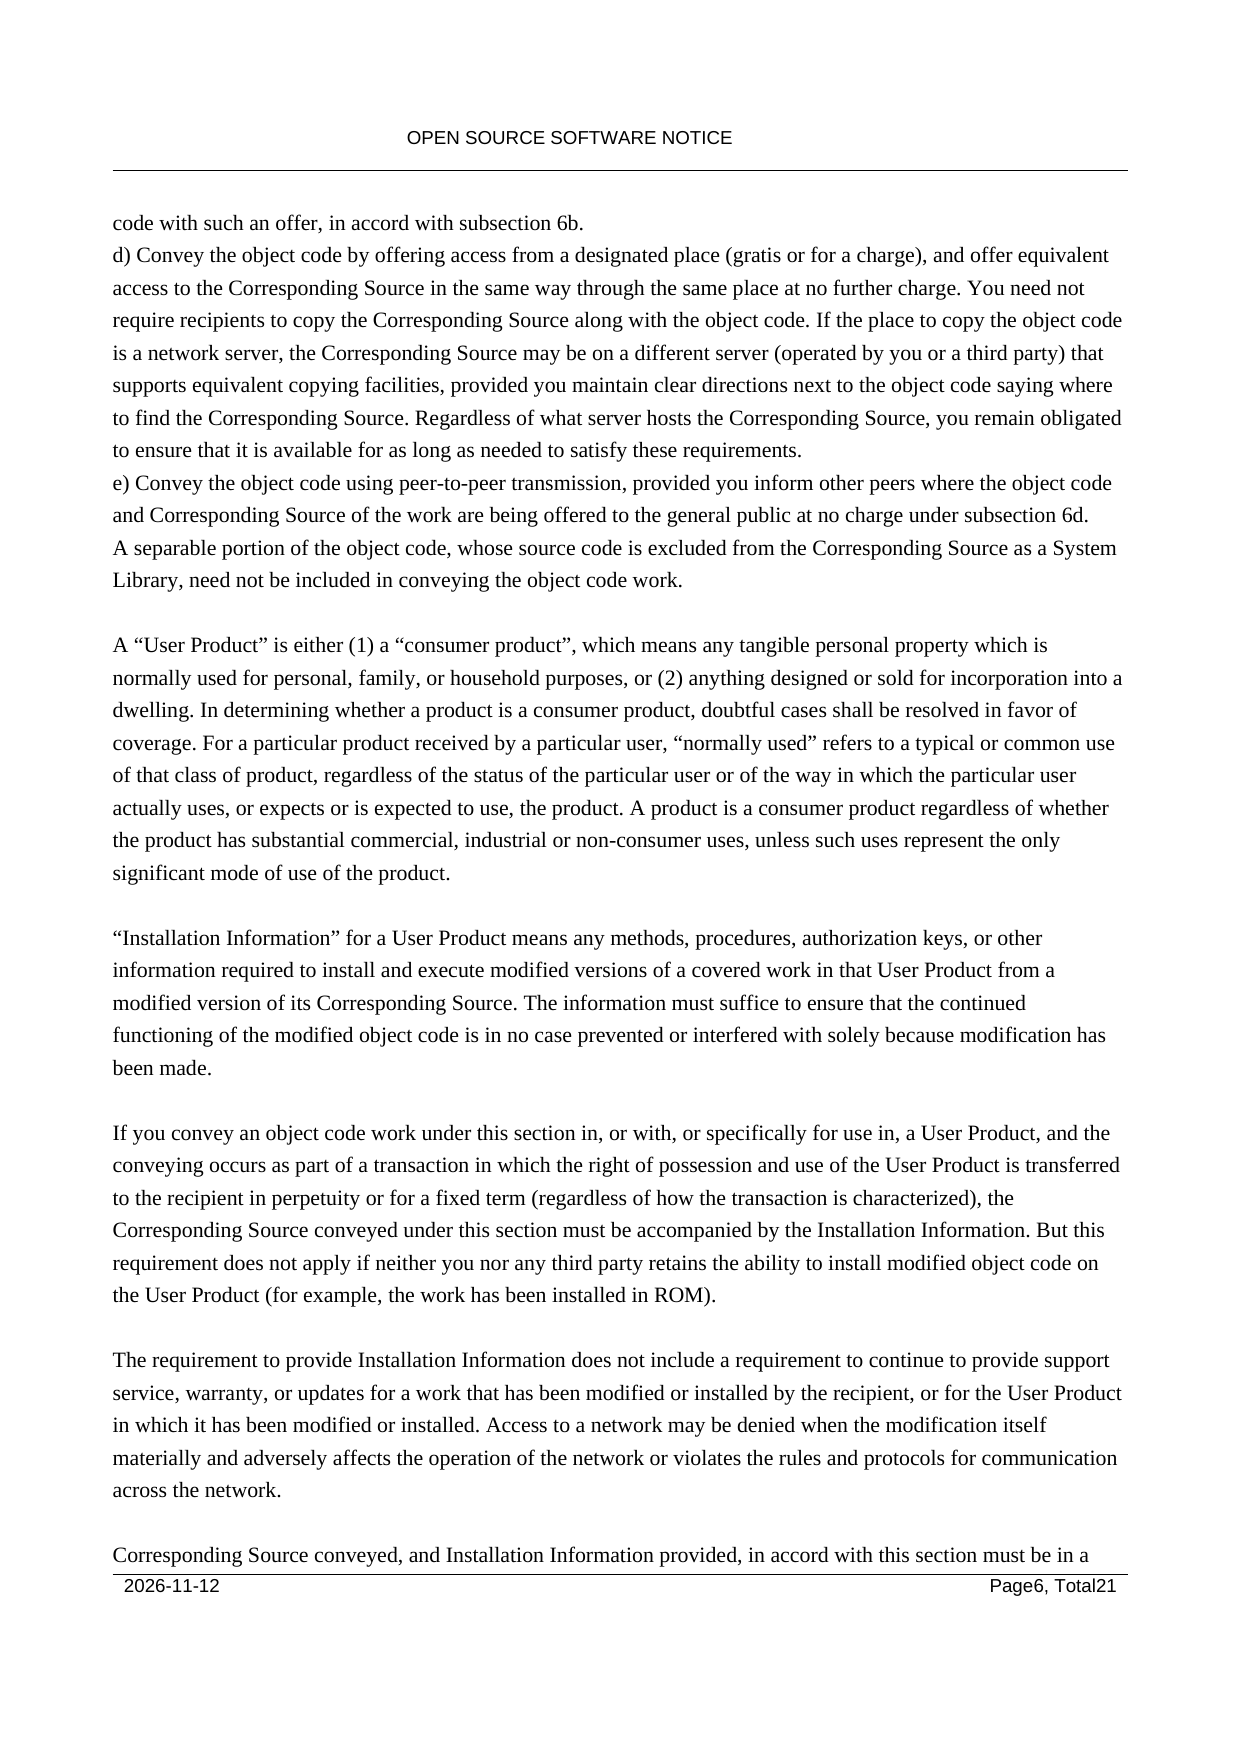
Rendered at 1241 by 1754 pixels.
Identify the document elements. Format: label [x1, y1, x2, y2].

text [112, 206, 1128, 1571]
